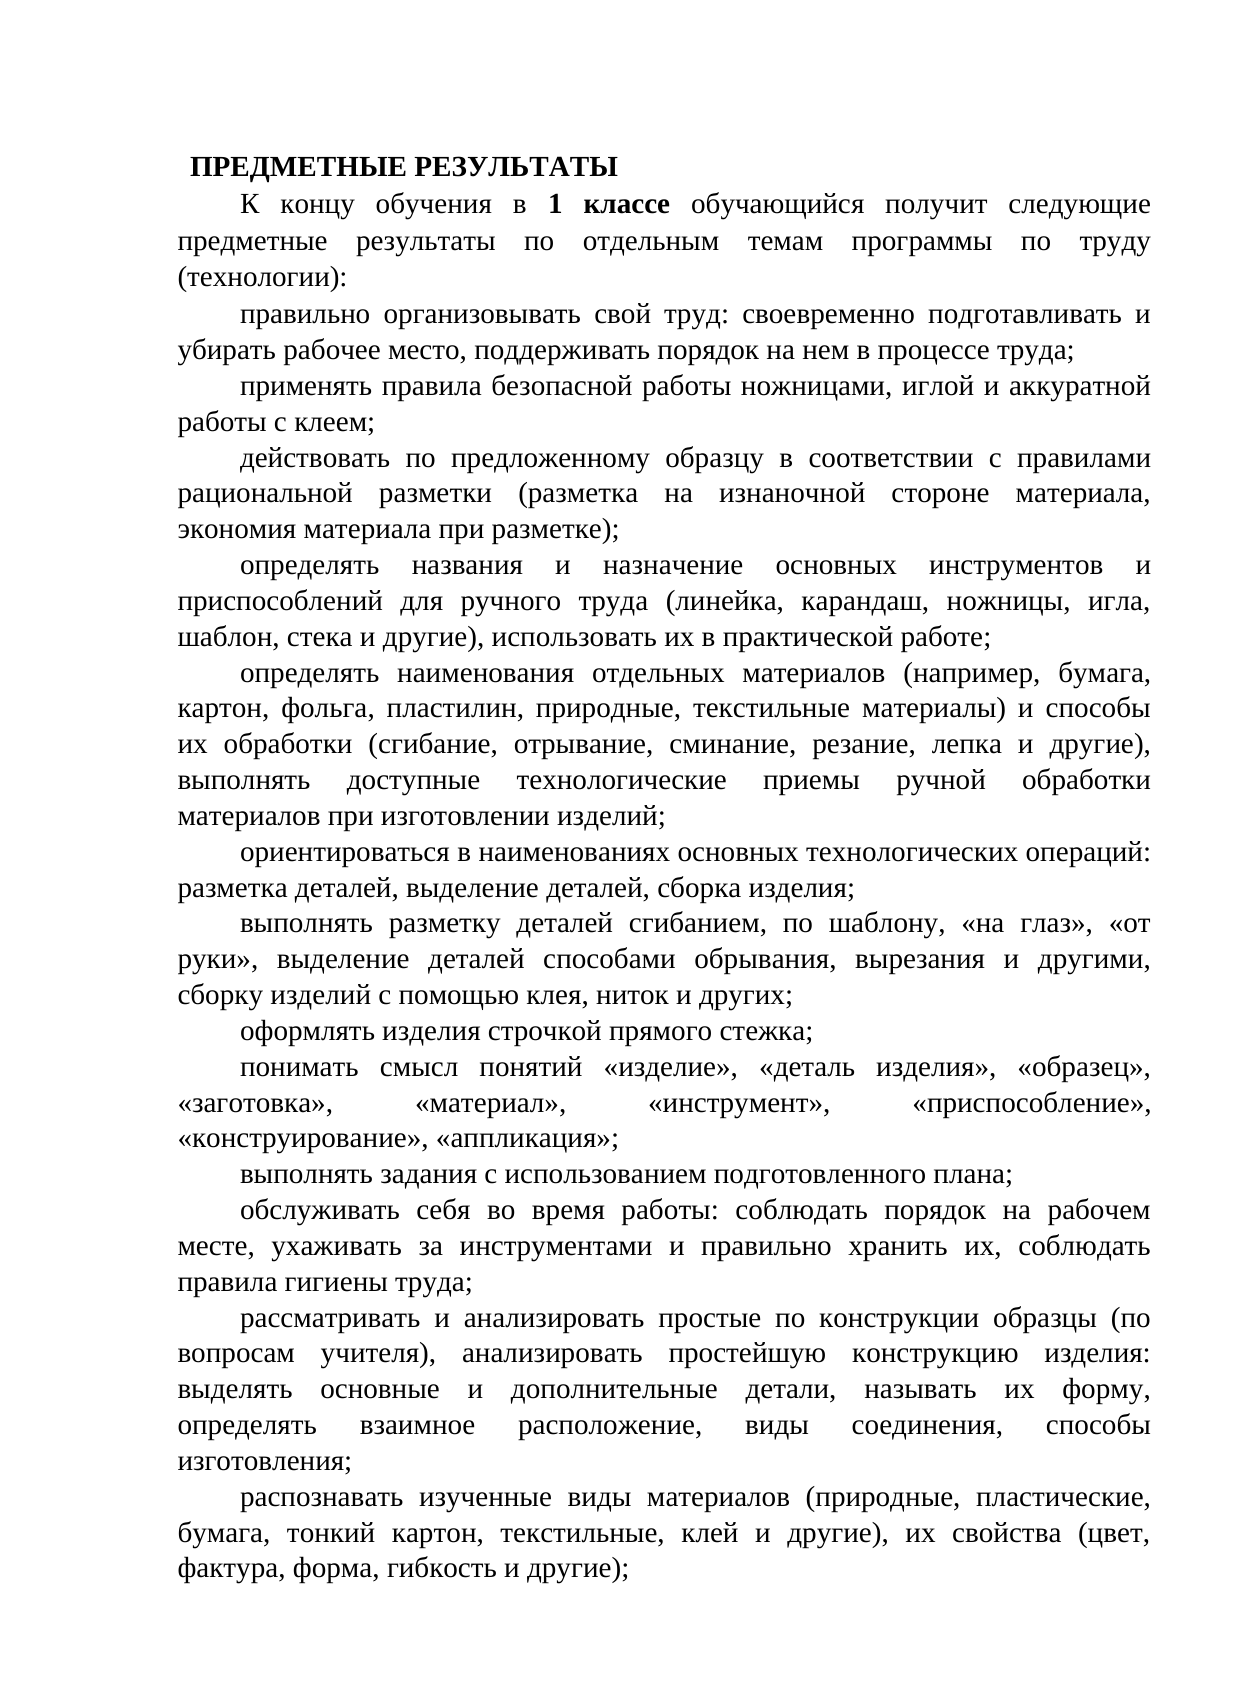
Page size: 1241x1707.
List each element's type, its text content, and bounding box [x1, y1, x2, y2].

text правильно организовывать свой труд: своевременно подготавливать и убирать рабочее место, поддерживать порядок на нем в процессе труда; [177, 296, 1152, 366]
text ПРЕДМЕТНЫЕ РЕЗУЛЬТАТЫ [190, 149, 1152, 182]
text распознавать изученные виды материалов (природные, пластические, бумага, тонкий картон, текстильные, клей и другие), их свойства (цвет, фактура, форма, гибкость и другие); [177, 1479, 1152, 1584]
text применять правила безопасной работы ножницами, иглой и аккуратной работы с клеем; [177, 368, 1152, 437]
text обслуживать себя во время работы: соблюдать порядок на рабочем месте, ухаживать за инструментами и правильно хранить их, соблюдать правила гигиены труда; [177, 1192, 1152, 1297]
text ориентироваться в наименованиях основных технологических операций: разметка деталей, выделение деталей, сборка изделия; [177, 834, 1152, 903]
text К концу обучения в 1 классе обучающийся получит следующие предметные результаты по отдельным темам программы по труду (технологии): [177, 186, 1152, 293]
text определять названия и назначение основных инструментов и приспособлений для ручного труда (линейка, карандаш, ножницы, игла, шаблон, стека и другие), использовать их в практической работе; [177, 547, 1152, 652]
text рассматривать и анализировать простые по конструкции образцы (по вопросам учителя), анализировать простейшую конструкцию изделия: выделять основные и дополнительные детали, называть их форму, определять взаимное расположение, виды соединения, способы изготовления; [177, 1300, 1152, 1477]
text определять наименования отдельных материалов (например, бумага, картон, фольга, пластилин, природные, текстильные материалы) и способы их обработки (сгибание, отрывание, сминание, резание, лепка и другие), выполнять доступные технологические приемы ручной обработки материалов при изготовлении изделий; [177, 655, 1152, 832]
text действовать по предложенному образцу в соответствии с правилами рациональной разметки (разметка на изнаночной стороне материала, экономия материала при разметке); [177, 440, 1152, 545]
text оформлять изделия строчкой прямого стежка; [177, 1013, 1152, 1047]
text понимать смысл понятий «изделие», «деталь изделия», «образец», «заготовка», «материал», «инструмент», «приспособление», «конструирование», «аппликация»; [177, 1049, 1152, 1154]
text выполнять задания с использованием подготовленного плана; [177, 1156, 1152, 1190]
text выполнять разметку деталей сгибанием, по шаблону, «на глаз», «от руки», выделение деталей способами обрывания, вырезания и другими, сборку изделий с помощью клея, ниток и других; [177, 906, 1152, 1011]
